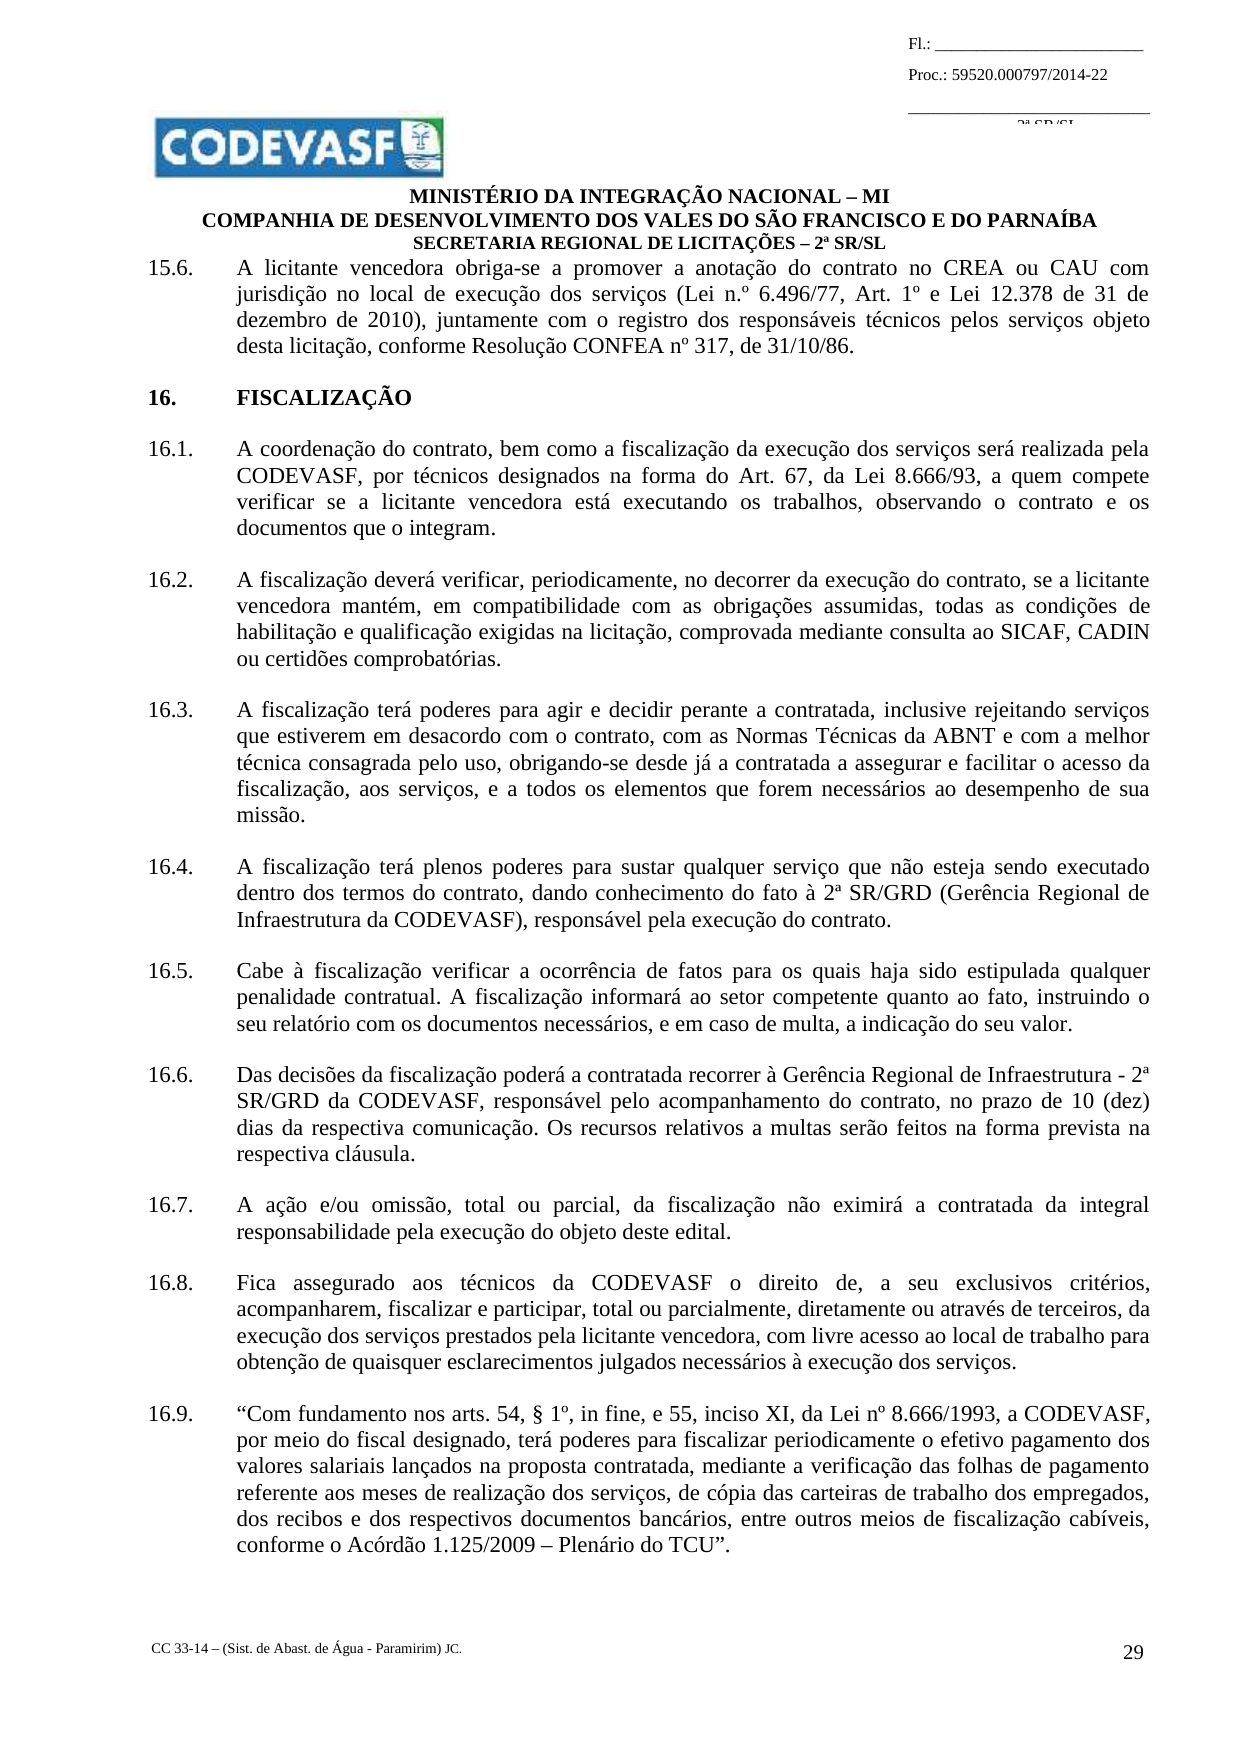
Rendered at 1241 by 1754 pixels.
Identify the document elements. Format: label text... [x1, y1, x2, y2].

picture [147, 110, 450, 184]
list FISCALIZAÇÃO [148, 384, 1152, 410]
list Cabe à fiscalização verificar a ocorrência de fatos para os quais haja sido estipulada qualquer penalidade contratual. A fiscalização informará ao setor competente quanto ao fato, instruindo o seu relatório com os documentos necessários, e em caso de multa, a indicação do seu valor. [148, 957, 1152, 1036]
list A fiscalização terá plenos poderes para sustar qualquer serviço que não esteja sendo executado dentro dos termos do contrato, dando conhecimento do fato à 2ª SR/GRD (Gerência Regional de Infraestrutura da CODEVASF), responsável pela execução do contrato. [148, 853, 1152, 932]
list A ação e/ou omissão, total ou parcial, da fiscalização não eximirá a contratada da integral responsabilidade pela execução do objeto deste edital. [148, 1191, 1152, 1244]
list “Com fundamento nos arts. 54, § 1º, in fine, e 55, inciso XI, da Lei nº 8.666/1993, a CODEVASF, por meio do fiscal designado, terá poderes para fiscalizar periodicamente o efetivo pagamento dos valores salariais lançados na proposta contratada, mediante a verificação das folhas de pagamento referente aos meses de realização dos serviços, de cópia das carteiras de trabalho dos empregados, dos recibos e dos respectivos documentos bancários, entre outros meios de fiscalização cabíveis, conforme o Acórdão 1.125/2009 – Plenário do TCU”. [148, 1399, 1152, 1558]
list A fiscalização deverá verificar, periodicamente, no decorrer da execução do contrato, se a licitante vencedora mantém, em compatibilidade com as obrigações assumidas, todas as condições de habilitação e qualificação exigidas na licitação, comprovada mediante consulta ao SICAF, CADIN ou certidões comprobatórias. [148, 566, 1152, 671]
list A fiscalização terá poderes para agir e decidir perante a contratada, inclusive rejeitando serviços que estiverem em desacordo com o contrato, com as Normas Técnicas da ABNT e com a melhor técnica consagrada pelo uso, obrigando-se desde já a contratada a assegurar e facilitar o acesso da fiscalização, aos serviços, e a todos os elementos que forem necessários ao desempenho de sua missão. [148, 696, 1152, 828]
list Fica assegurado aos técnicos da CODEVASF o direito de, a seu exclusivos critérios, acompanharem, fiscalizar e participar, total ou parcialmente, diretamente ou através de terceiros, da execução dos serviços prestados pela licitante vencedora, com livre acesso ao local de trabalho para obtenção de quaisquer esclarecimentos julgados necessários à execução dos serviços. [148, 1269, 1152, 1374]
list A coordenação do contrato, bem como a fiscalização da execução dos serviços será realizada pela CODEVASF, por técnicos designados na forma do Art. 67, da Lei 8.666/93, a quem compete verificar se a licitante vencedora está executando os trabalhos, observando o contrato e os documentos que o integram. [148, 435, 1152, 541]
list A licitante vencedora obriga-se a promover a anotação do contrato no CREA ou CAU com jurisdição no local de execução dos serviços (Lei n.º 6.496/77, Art. 1º e Lei 12.378 de 31 de dezembro de 2010), juntamente com o registro dos responsáveis técnicos pelos serviços objeto desta licitação, conforme Resolução CONFEA nº 317, de 31/10/86. [148, 253, 1152, 359]
list Das decisões da fiscalização poderá a contratada recorrer à Gerência Regional de Infraestrutura - 2ª SR/GRD da CODEVASF, responsável pelo acompanhamento do contrato, no prazo de 10 (dez) dias da respectiva comunicação. Os recursos relativos a multas serão feitos na forma prevista na respectiva cláusula. [148, 1061, 1152, 1166]
